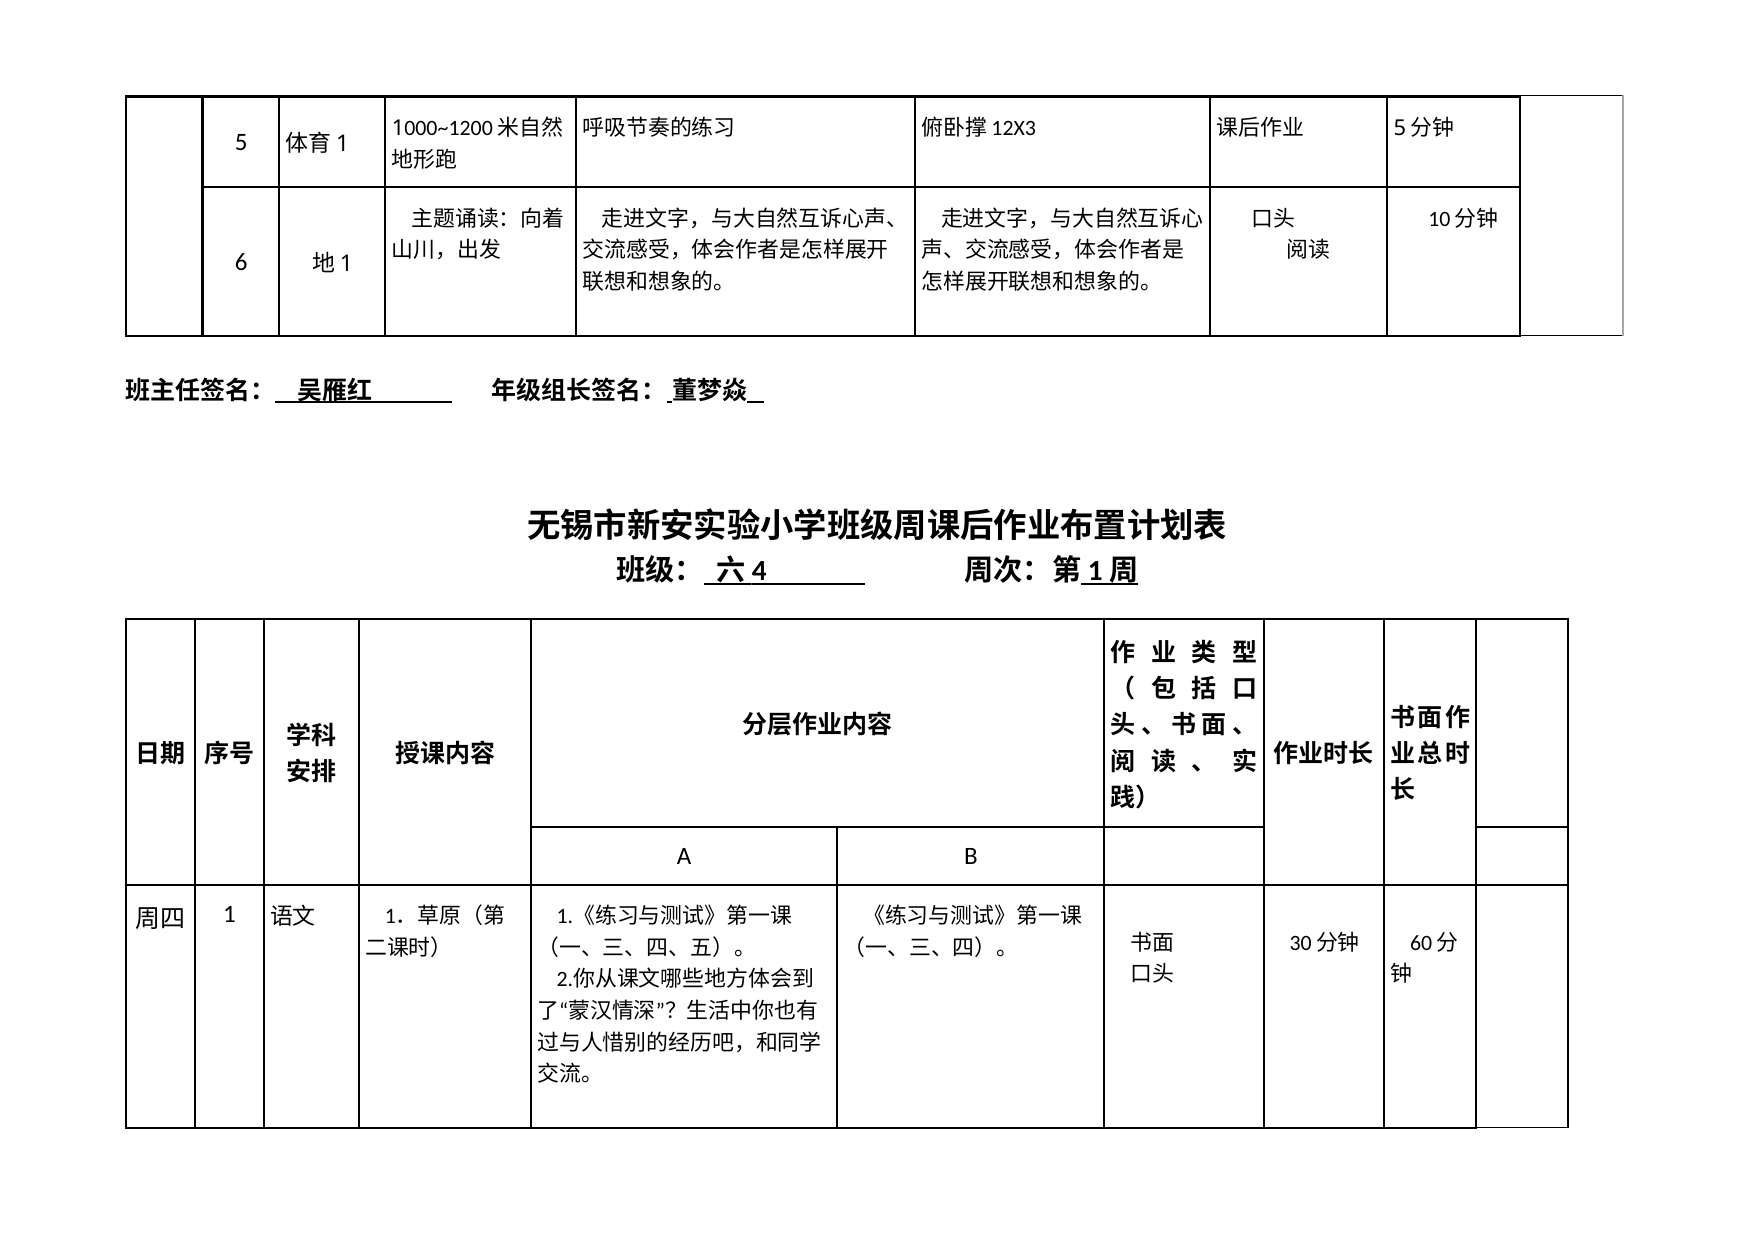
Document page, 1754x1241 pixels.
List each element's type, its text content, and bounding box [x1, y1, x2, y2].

table_cell B [838, 828, 1103, 883]
table_cell A [532, 828, 836, 883]
table_header 作业类型（包括口头、书面、阅读、实践） [1105, 620, 1263, 826]
table_cell 5分钟 [1388, 98, 1519, 186]
table_cell 1.《练习与测试》第一课（一、三、四、五）。 2.你从课文哪些地方体会到了“蒙汉情深”？生活中你也有过与人惜别的经历吧，和同学交流。 [532, 886, 836, 1127]
table_header 分层作业内容 [532, 620, 1103, 826]
table_cell 书面 口头 [1105, 886, 1263, 1127]
table_cell 俯卧撑12X3 [916, 98, 1209, 186]
table_cell 走进文字，与大自然互诉心声、交流感受，体会作者是怎样展开联想和想象的。 [577, 188, 914, 335]
table_cell 呼吸节奏的练习 [577, 98, 914, 186]
table_cell 《练习与测试》第一课（一、三、四）。 [838, 886, 1103, 1127]
table_cell 10分钟 [1388, 188, 1519, 335]
table_header 作业时长 [1265, 620, 1383, 883]
table_cell 1．草原（第二课时） [360, 886, 530, 1127]
table_header [1477, 620, 1567, 826]
table_cell [1477, 828, 1567, 883]
table_cell 5 [204, 98, 278, 186]
table_cell 语文 [265, 886, 358, 1127]
table_cell 30分钟 [1265, 886, 1383, 1127]
text 无锡市新安实验小学班级周课后作业布置计划表 [125, 499, 1629, 547]
table_cell [1477, 886, 1567, 1127]
table_cell 体育1 [280, 98, 384, 186]
table_cell 周四 [127, 886, 194, 1127]
table_header 书面作业总时长 [1385, 620, 1475, 883]
table_cell 课后作业 [1211, 98, 1386, 186]
table_cell 1000~1200米自然地形跑 [386, 98, 575, 186]
table_cell 主题诵读：向着山川，出发 [386, 188, 575, 335]
text 班级： 六4 周次：第 1 周 [125, 547, 1629, 589]
table_cell 口头 阅读 [1211, 188, 1386, 335]
table_header 学科 安排 [265, 620, 358, 883]
table_header 序号 [196, 620, 263, 883]
table_cell 6 [204, 188, 278, 335]
table_header 日期 [127, 620, 194, 883]
table_header 授课内容 [360, 620, 530, 883]
table_cell [1105, 828, 1263, 883]
table_cell 走进文字，与大自然互诉心声、交流感受，体会作者是怎样展开联想和想象的。 [916, 188, 1209, 335]
table_cell 地1 [280, 188, 384, 335]
text 班主任签名： 吴雁红 年级组长签名： 董梦焱 [125, 371, 1629, 407]
table_cell 60分钟 [1385, 886, 1475, 1127]
table_cell 1 [196, 886, 263, 1127]
